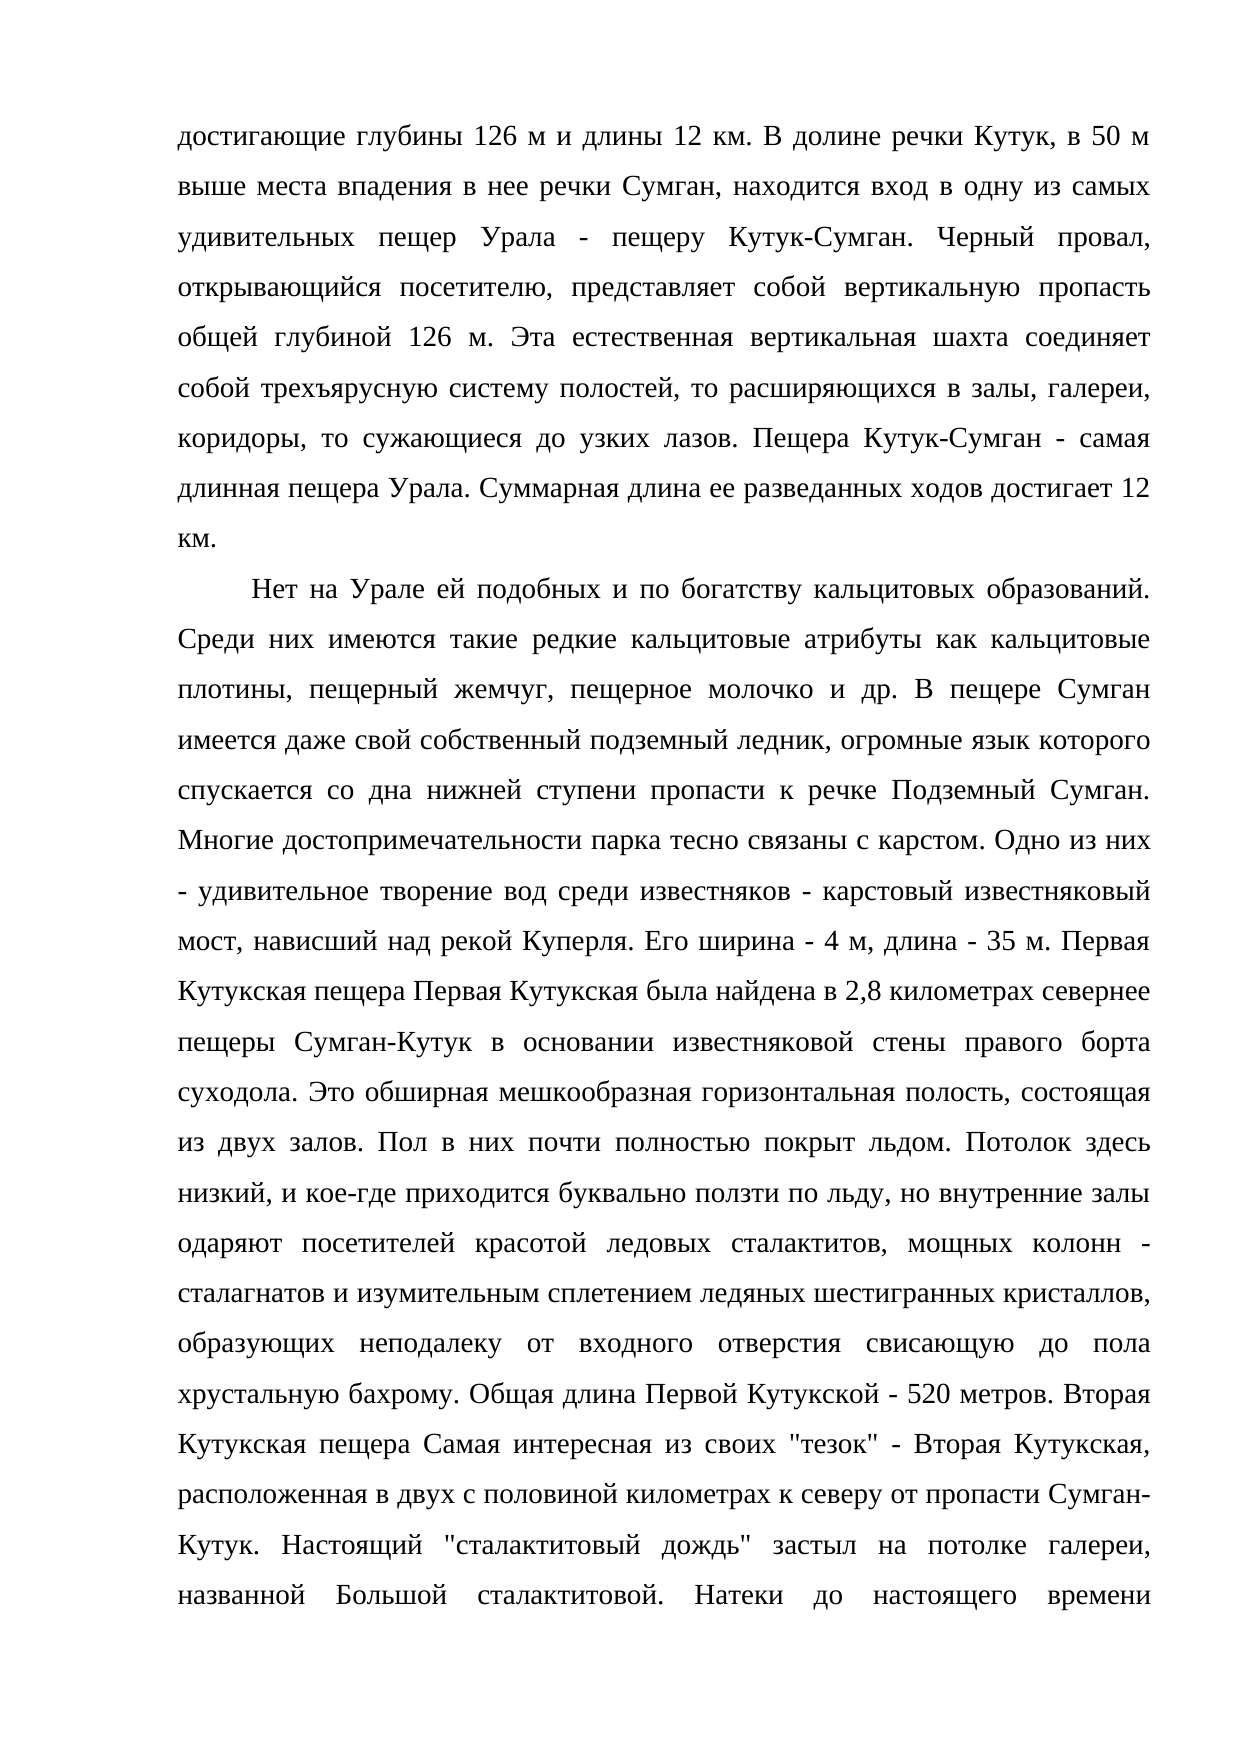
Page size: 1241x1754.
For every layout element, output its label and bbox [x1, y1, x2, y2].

text [177, 571, 1152, 1611]
text [177, 118, 1152, 554]
